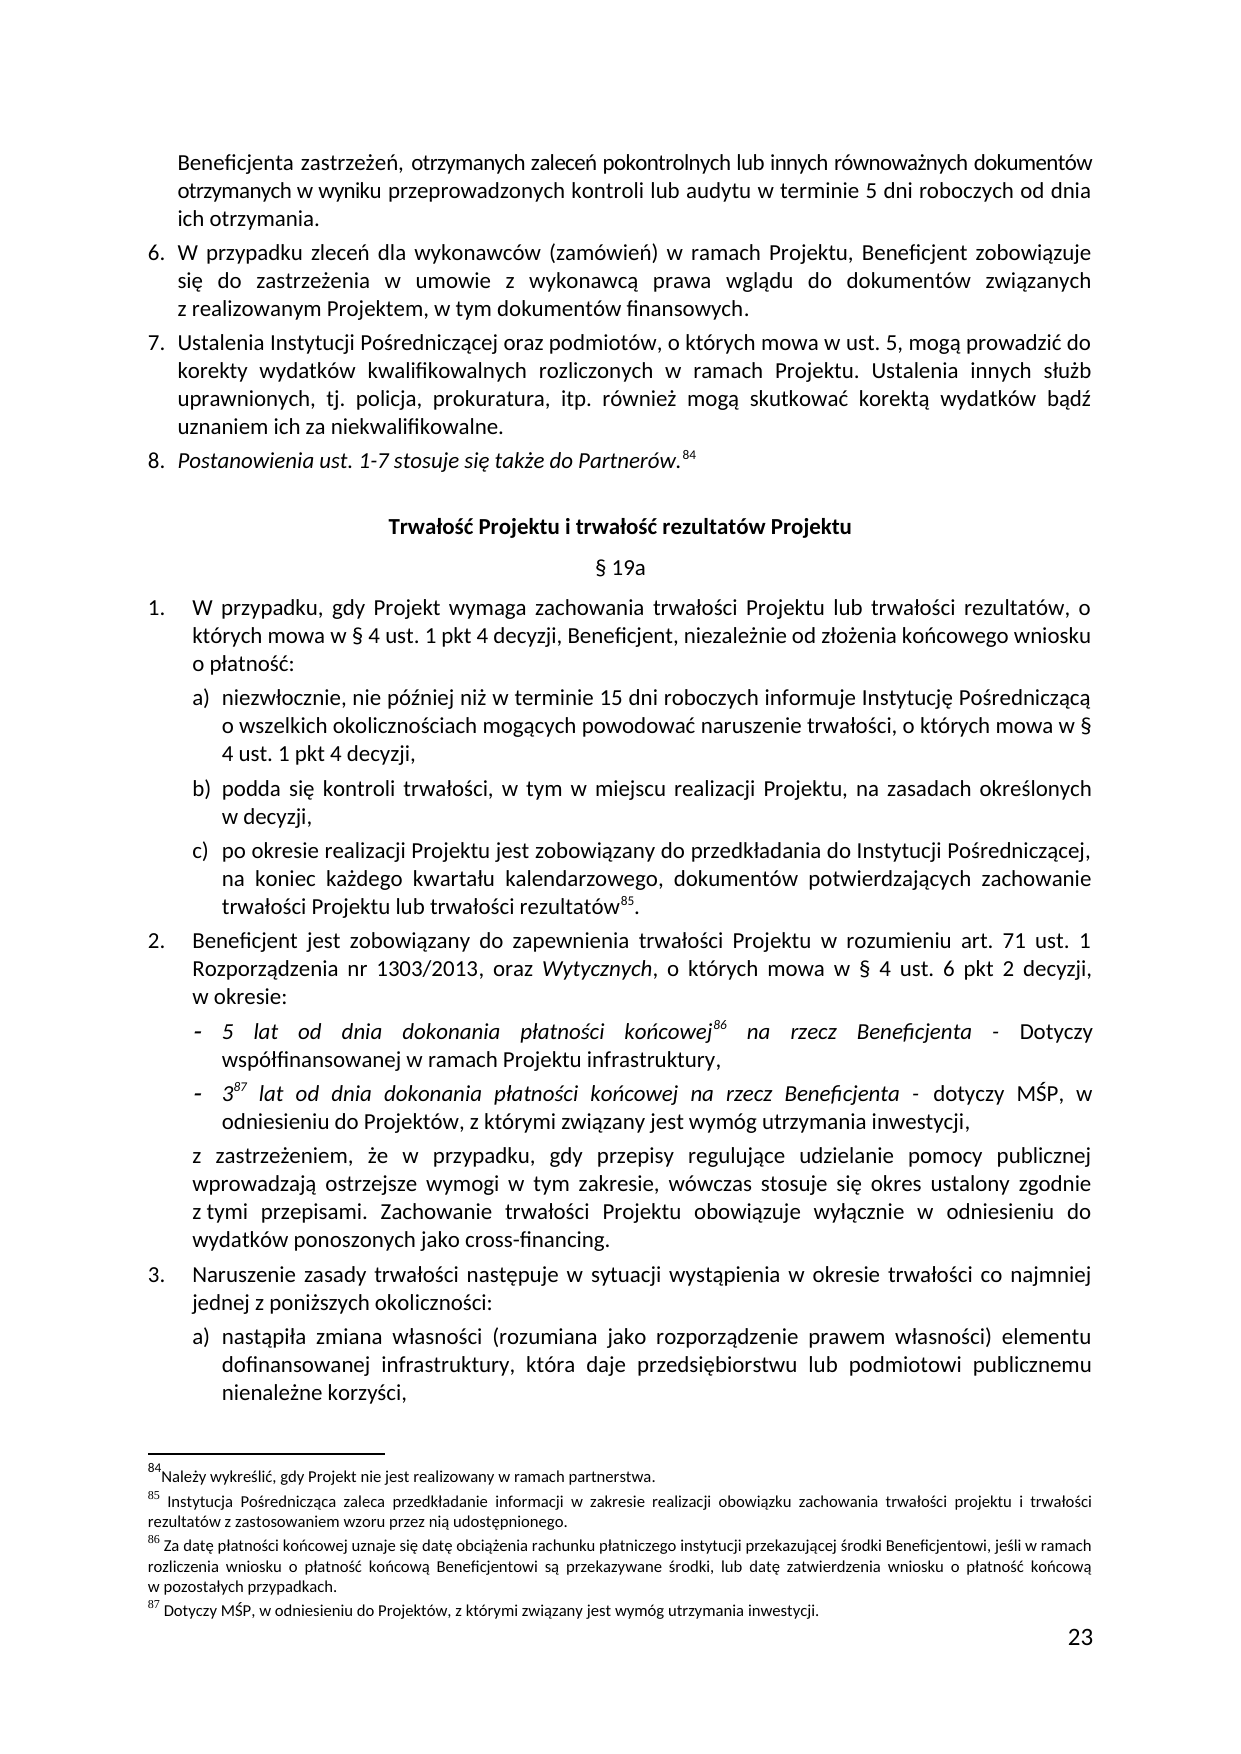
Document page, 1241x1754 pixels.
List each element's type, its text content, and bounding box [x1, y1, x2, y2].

list Beneficjent jest zobowiązany do zapewnienia trwałości Projektu w rozumieniu art. 71 ust. 1 Rozporządzenia nr 1303/2013, oraz Wytycznych, o których mowa w § 4 ust. 6 pkt 2 decyzji, w okresie: [148, 926, 1093, 1011]
list 5 lat od dnia dokonania płatności końcowej na rzecz Beneficjenta - Dotyczy współfinansowanej w ramach Projektu infrastruktury, [192, 1017, 1093, 1073]
list W przypadku zleceń dla wykonawców (zamówień) w ramach Projektu, Beneficjent zobowiązuje się do zastrzeżenia w umowie z wykonawcą prawa wglądu do dokumentów związanych z realizowanym Projektem, w tym dokumentów finansowych. [148, 238, 1093, 322]
list niezwłocznie, nie później niż w terminie 15 dni roboczych informuje Instytucję Pośredniczącą o wszelkich okolicznościach mogących powodować naruszenie trwałości, o których mowa w § 4 ust. 1 pkt 4 decyzji, [192, 683, 1093, 768]
list podda się kontroli trwałości, w tym w miejscu realizacji Projektu, na zasadach określonych w decyzji, [192, 774, 1093, 830]
list Naruszenie zasady trwałości następuje w sytuacji wystąpienia w okresie trwałości co najmniej jednej z poniższych okoliczności: [148, 1260, 1093, 1316]
text Trwałość Projektu i trwałość rezultatów Projektu [148, 512, 1093, 540]
list nastąpiła zmiana własności (rozumiana jako rozporządzenie prawem własności) elementu dofinansowanej infrastruktury, która daje przedsiębiorstwu lub podmiotowi publicznemu nienależne korzyści, [192, 1322, 1093, 1406]
list Postanowienia ust. 1-7 stosuje się także do Partnerów. [148, 447, 1093, 475]
list W przypadku, gdy Projekt wymaga zachowania trwałości Projektu lub trwałości rezultatów, o których mowa w § 4 ust. 1 pkt 4 decyzji, Beneficjent, niezależnie od złożenia końcowego wniosku o płatność: [148, 593, 1093, 677]
list z zastrzeżeniem, że w przypadku, gdy przepisy regulujące udzielanie pomocy publicznej wprowadzają ostrzejsze wymogi w tym zakresie, wówczas stosuje się okres ustalony zgodnie z tymi przepisami. Zachowanie trwałości Projektu obowiązuje wyłącznie w odniesieniu do wydatków ponoszonych jako cross-financing. [192, 1141, 1093, 1253]
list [148, 148, 1093, 232]
list po okresie realizacji Projektu jest zobowiązany do przedkładania do Instytucji Pośredniczącej, na koniec każdego kwartału kalendarzowego, dokumentów potwierdzających zachowanie trwałości Projektu lub trwałości rezultatów. [192, 836, 1093, 920]
text § 19a [148, 553, 1093, 581]
list 3 lat od dnia dokonania płatności końcowej na rzecz Beneficjenta - dotyczy MŚP, w odniesieniu do Projektów, z którymi związany jest wymóg utrzymania inwestycji, [192, 1079, 1093, 1135]
list Ustalenia Instytucji Pośredniczącej oraz podmiotów, o których mowa w ust. 5, mogą prowadzić do korekty wydatków kwalifikowalnych rozliczonych w ramach Projektu. Ustalenia innych służb uprawnionych, tj. policja, prokuratura, itp. również mogą skutkować korektą wydatków bądź uznaniem ich za niekwalifikowalne. [148, 328, 1093, 440]
